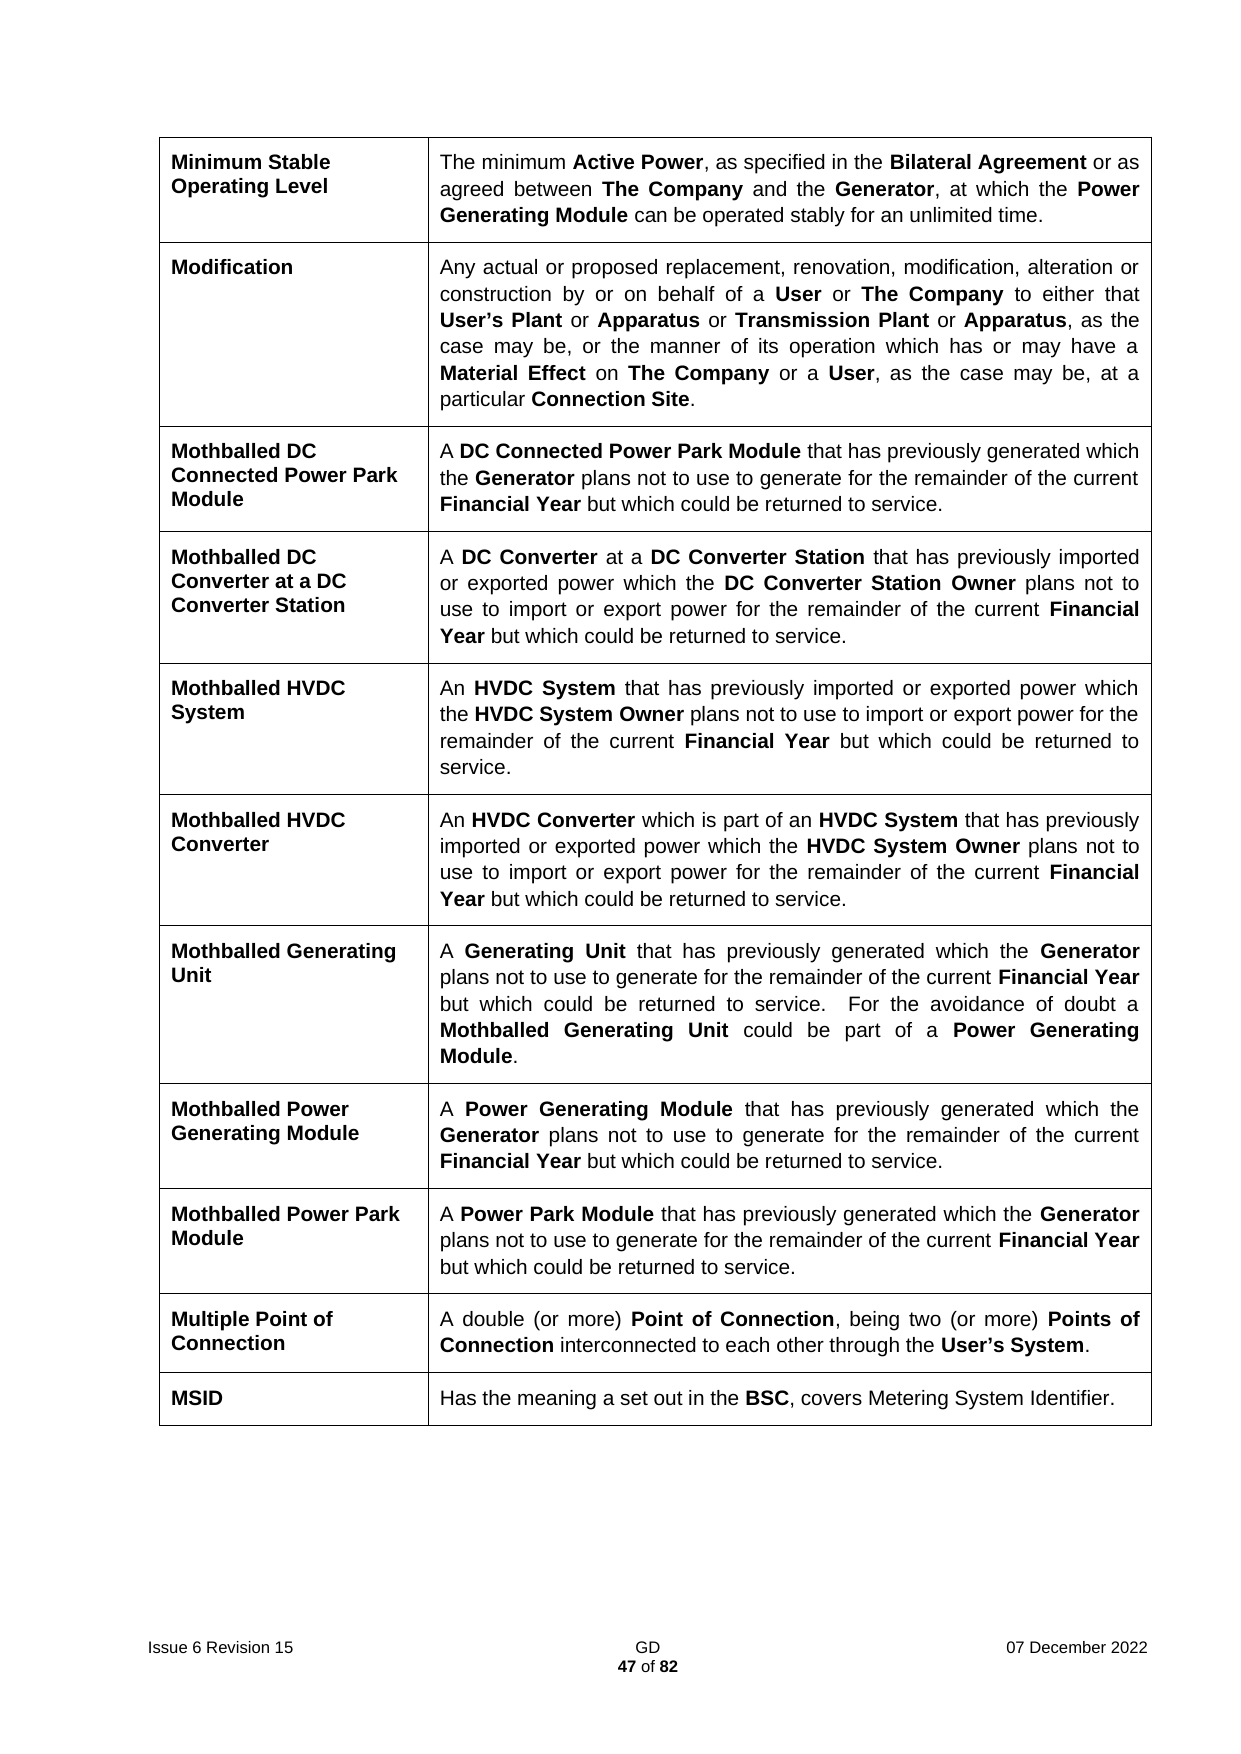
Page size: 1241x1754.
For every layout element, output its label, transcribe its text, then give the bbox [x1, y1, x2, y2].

table_cell A Generating Unit that has previously generated which the Generator plans not to use to generate for the remainder of the current Financial Year but which could be returned to service. For the avoidance of doubt a Mothballed Generating Unit could be part of a Power Generating Module. [429, 926, 1151, 1083]
table_cell An HVDC Converter which is part of an HVDC System that has previously imported or exported power which the HVDC System Owner plans not to use to import or export power for the remainder of the current Financial Year but which could be returned to service. [429, 795, 1151, 925]
table_cell Mothballed DC Converter at a DC Converter Station [160, 532, 428, 662]
table_cell Mothballed Power Generating Module [160, 1084, 428, 1188]
table_cell Mothballed Power Park Module [160, 1189, 428, 1293]
table_cell A DC Converter at a DC Converter Station that has previously imported or exported power which the DC Converter Station Owner plans not to use to import or export power for the remainder of the current Financial Year but which could be returned to service. [429, 532, 1151, 662]
table_cell MSID [160, 1373, 428, 1424]
table_cell Any actual or proposed replacement, renovation, modification, alteration or construction by or on behalf of a User or The Company to either that User’s Plant or Apparatus or Transmission Plant or Apparatus, as the case may be, or the manner of its operation which has or may have a Material Effect on The Company or a User, as the case may be, at a particular Connection Site. [429, 243, 1151, 426]
table_cell The minimum Active Power, as specified in the Bilateral Agreement or as agreed between The Company and the Generator, at which the Power Generating Module can be operated stably for an unlimited time. [429, 138, 1151, 242]
table_cell Mothballed HVDC System [160, 664, 428, 794]
table_cell Mothballed HVDC Converter [160, 795, 428, 925]
table_cell A Power Generating Module that has previously generated which the Generator plans not to use to generate for the remainder of the current Financial Year but which could be returned to service. [429, 1084, 1151, 1188]
table_cell Modification [160, 243, 428, 426]
table_cell Multiple Point of Connection [160, 1294, 428, 1372]
table_cell A Power Park Module that has previously generated which the Generator plans not to use to generate for the remainder of the current Financial Year but which could be returned to service. [429, 1189, 1151, 1293]
table_cell A DC Connected Power Park Module that has previously generated which the Generator plans not to use to generate for the remainder of the current Financial Year but which could be returned to service. [429, 427, 1151, 531]
table_cell Mothballed DC Connected Power Park Module [160, 427, 428, 531]
table_cell Mothballed Generating Unit [160, 926, 428, 1083]
table_cell Minimum Stable Operating Level [160, 138, 428, 242]
table_cell An HVDC System that has previously imported or exported power which the HVDC System Owner plans not to use to import or export power for the remainder of the current Financial Year but which could be returned to service. [429, 664, 1151, 794]
table_cell Has the meaning a set out in the BSC, covers Metering System Identifier. [429, 1373, 1151, 1424]
table_cell A double (or more) Point of Connection, being two (or more) Points of Connection interconnected to each other through the User’s System. [429, 1294, 1151, 1372]
